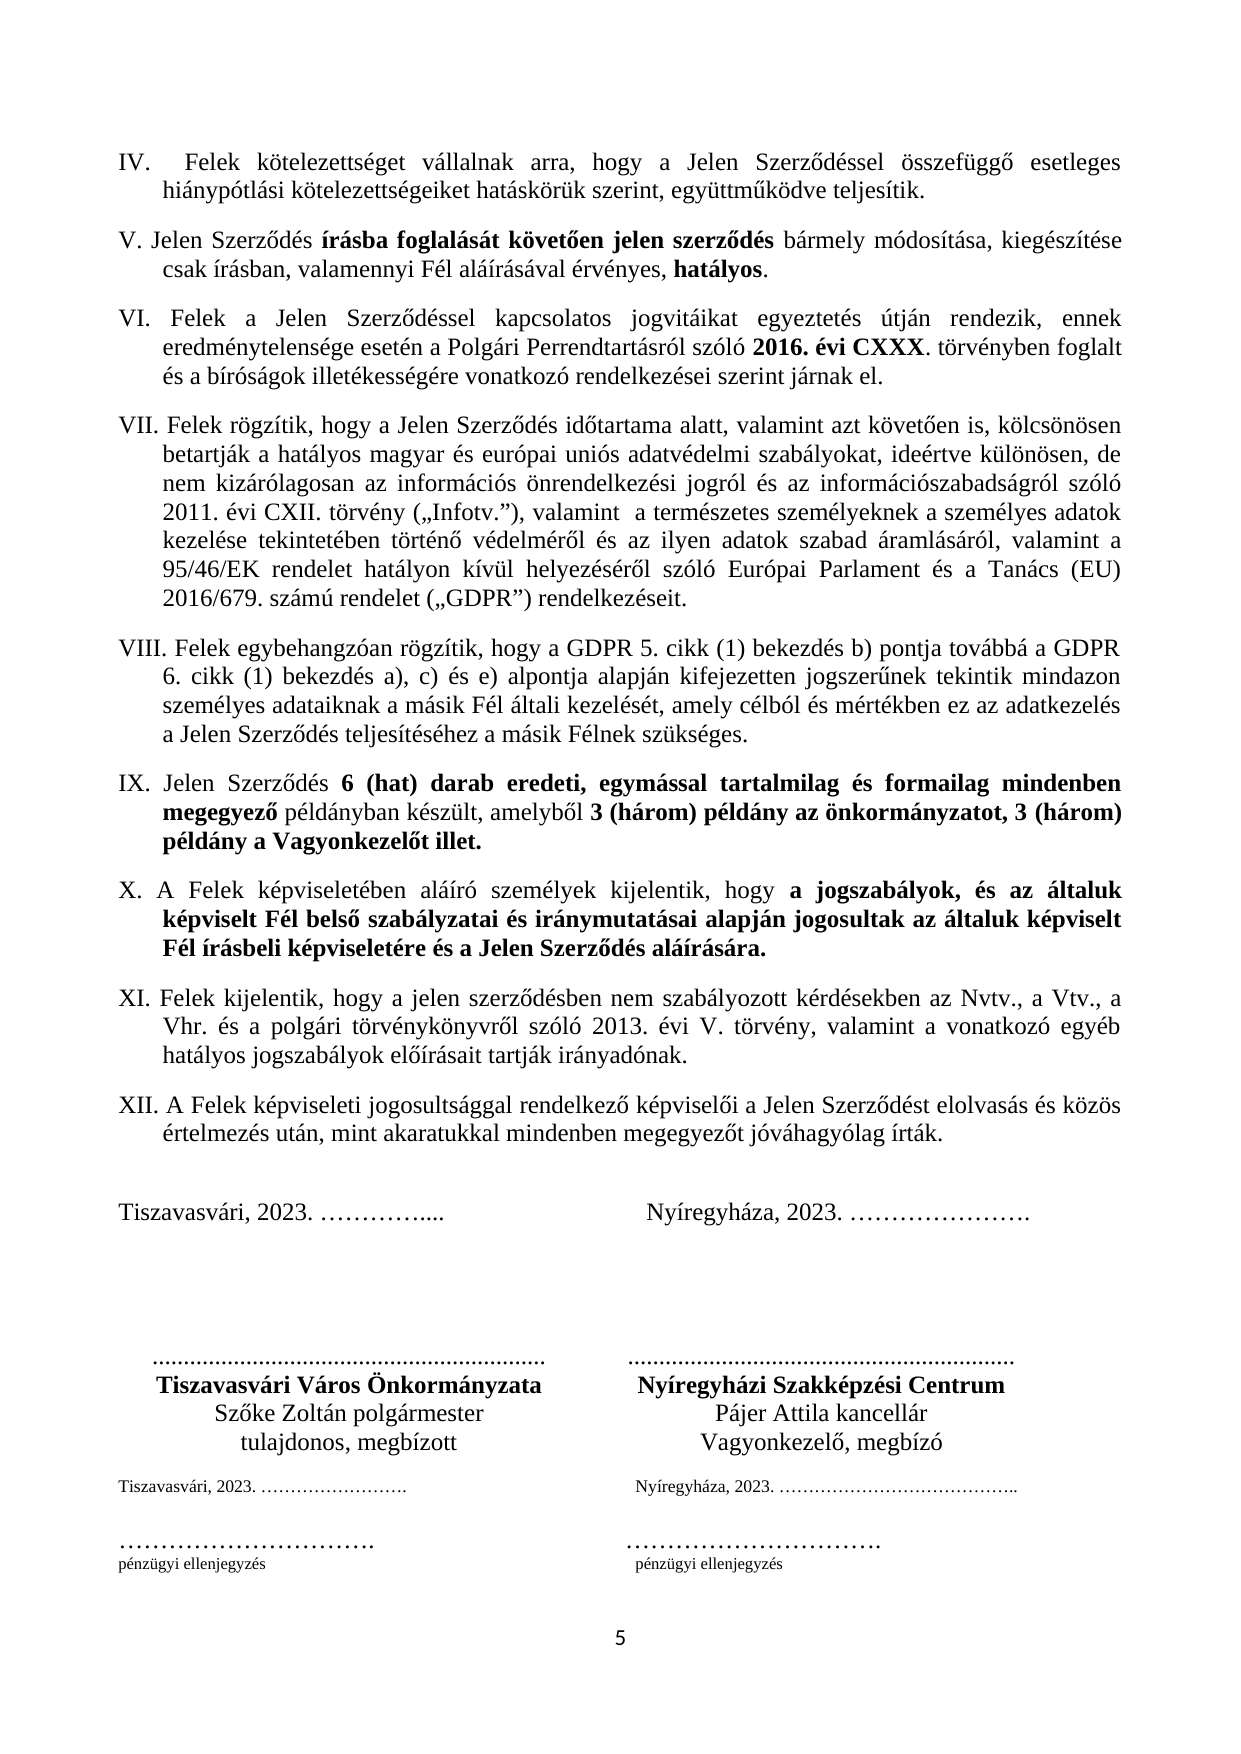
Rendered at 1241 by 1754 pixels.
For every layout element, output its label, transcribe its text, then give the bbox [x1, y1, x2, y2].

table_header Tiszavasvári, 2023. ………….... [107, 1197, 591, 1312]
table_cell ............................................................... Tiszavasvári Város Önkormányzata Szőke Zoltán polgármester tulajdonos, megbízott [107, 1312, 591, 1456]
text X. A Felek képviseletében aláíró személyek kijelentik, hogy a jogszabályok, és az általuk képviselt Fél belső szabályzatai és iránymutatásai alapján jogosultak az általuk képviselt Fél írásbeli képviseletére és a Jelen Szerződés aláírására. [118, 876, 1122, 962]
table_cell .............................................................. Nyíregyházi Szakképzési Centrum Pájer Attila kancellár Vagyonkezelő, megbízó [591, 1312, 1052, 1456]
text VIII. Felek egybehangzóan rögzítik, hogy a GDPR 5. cikk (1) bekezdés b) pontja továbbá a GDPR 6. cikk (1) bekezdés a), c) és e) alpontja alapján kifejezetten jogszerűnek tekintik mindazon személyes adataiknak a másik Fél általi kezelését, amely célból és mértékben ez az adatkezelés a Jelen Szerződés teljesítéséhez a másik Félnek szükséges. [118, 633, 1122, 748]
text pénzügyi ellenjegyzés pénzügyi ellenjegyzés [118, 1554, 1122, 1573]
text IV. Felek kötelezettséget vállalnak arra, hogy a Jelen Szerződéssel összefüggő esetleges hiánypótlási kötelezettségeiket hatáskörük szerint, együttműködve teljesítik. [118, 147, 1122, 204]
text VII. Felek rögzítik, hogy a Jelen Szerződés időtartama alatt, valamint azt követően is, kölcsönösen betartják a hatályos magyar és európai uniós adatvédelmi szabályokat, ideértve különösen, de nem kizárólagosan az információs önrendelkezési jogról és az információszabadságról szóló 2011. évi CXII. törvény („Infotv.”), valamint a természetes személyeknek a személyes adatok kezelése tekintetében történő védelméről és az ilyen adatok szabad áramlásáról, valamint a 95/46/EK rendelet hatályon kívül helyezéséről szóló Európai Parlament és a Tanács (EU) 2016/679. számú rendelet („GDPR”) rendelkezéseit. [118, 411, 1122, 612]
text XI. Felek kijelentik, hogy a jelen szerződésben nem szabályozott kérdésekben az Nvtv., a Vtv., a Vhr. és a polgári törvénykönyvről szóló 2013. évi V. törvény, valamint a vonatkozó egyéb hatályos jogszabályok előírásait tartják irányadónak. [118, 983, 1122, 1069]
text …………………………. …………………………. [118, 1525, 1122, 1554]
text IX. Jelen Szerződés 6 (hat) darab eredeti, egymással tartalmilag és formailag mindenben megegyező példányban készült, amelyből 3 (három) példány az önkormányzatot, 3 (három) példány a Vagyonkezelőt illet. [118, 768, 1122, 855]
text XII. A Felek képviseleti jogosultsággal rendelkező képviselői a Jelen Szerződést elolvasás és közös értelmezés után, mint akaratukkal mindenben megegyezőt jóváhagyólag írták. [118, 1090, 1122, 1147]
text V. Jelen Szerződés írásba foglalását követően jelen szerződés bármely módosítása, kiegészítése csak írásban, valamennyi Fél aláírásával érvényes, hatályos. [118, 225, 1122, 283]
text Tiszavasvári, 2023. ……………………. Nyíregyháza, 2023. ………………………………….. [118, 1476, 1122, 1497]
table_header Nyíregyháza, 2023. …………………. [591, 1197, 1052, 1312]
text VI. Felek a Jelen Szerződéssel kapcsolatos jogvitáikat egyeztetés útján rendezik, ennek eredménytelensége esetén a Polgári Perrendtartásról szóló 2016. évi CXXX. törvényben foglalt és a bíróságok illetékességére vonatkozó rendelkezései szerint járnak el. [118, 303, 1122, 390]
